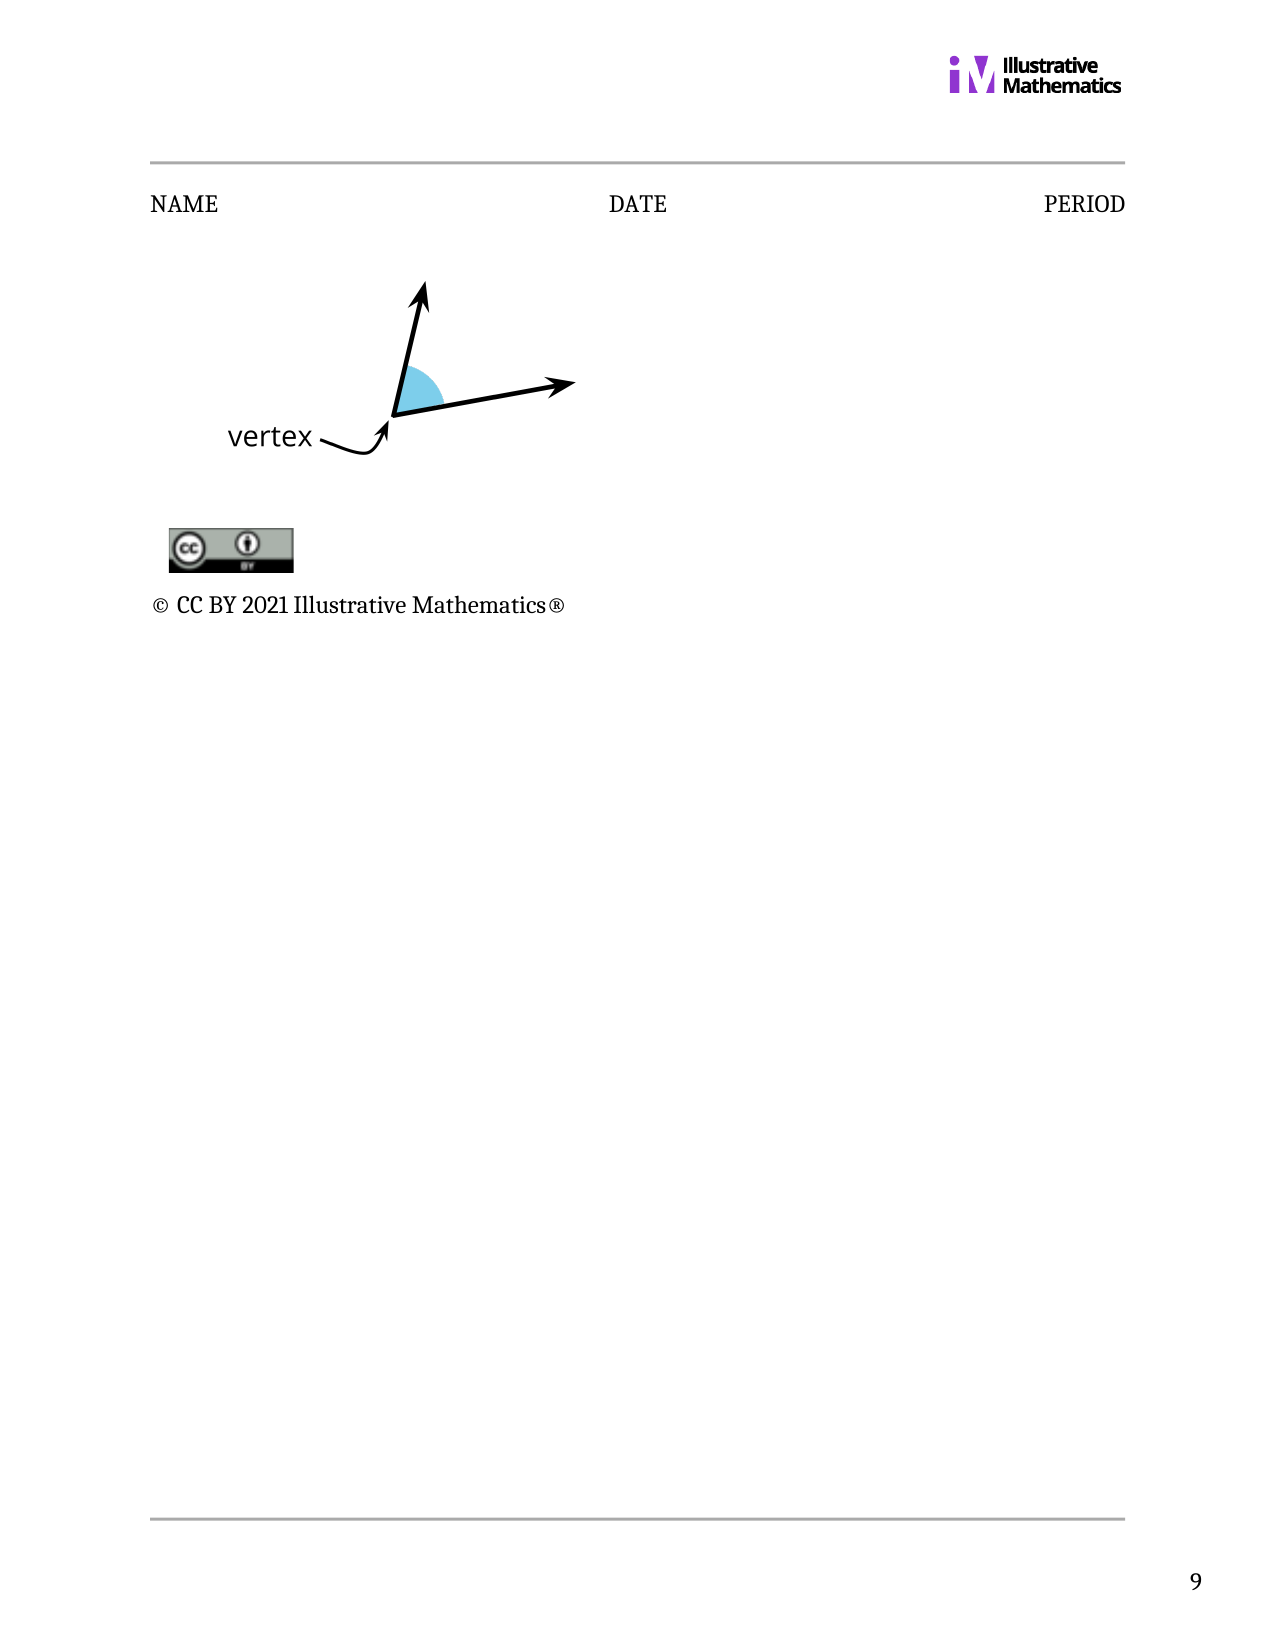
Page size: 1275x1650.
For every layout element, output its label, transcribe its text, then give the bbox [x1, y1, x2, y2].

picture [949, 55, 1121, 93]
text © CC BY 2021 Illustrative Mathematics® [150, 591, 1125, 620]
picture [168, 528, 294, 573]
picture [168, 247, 657, 510]
